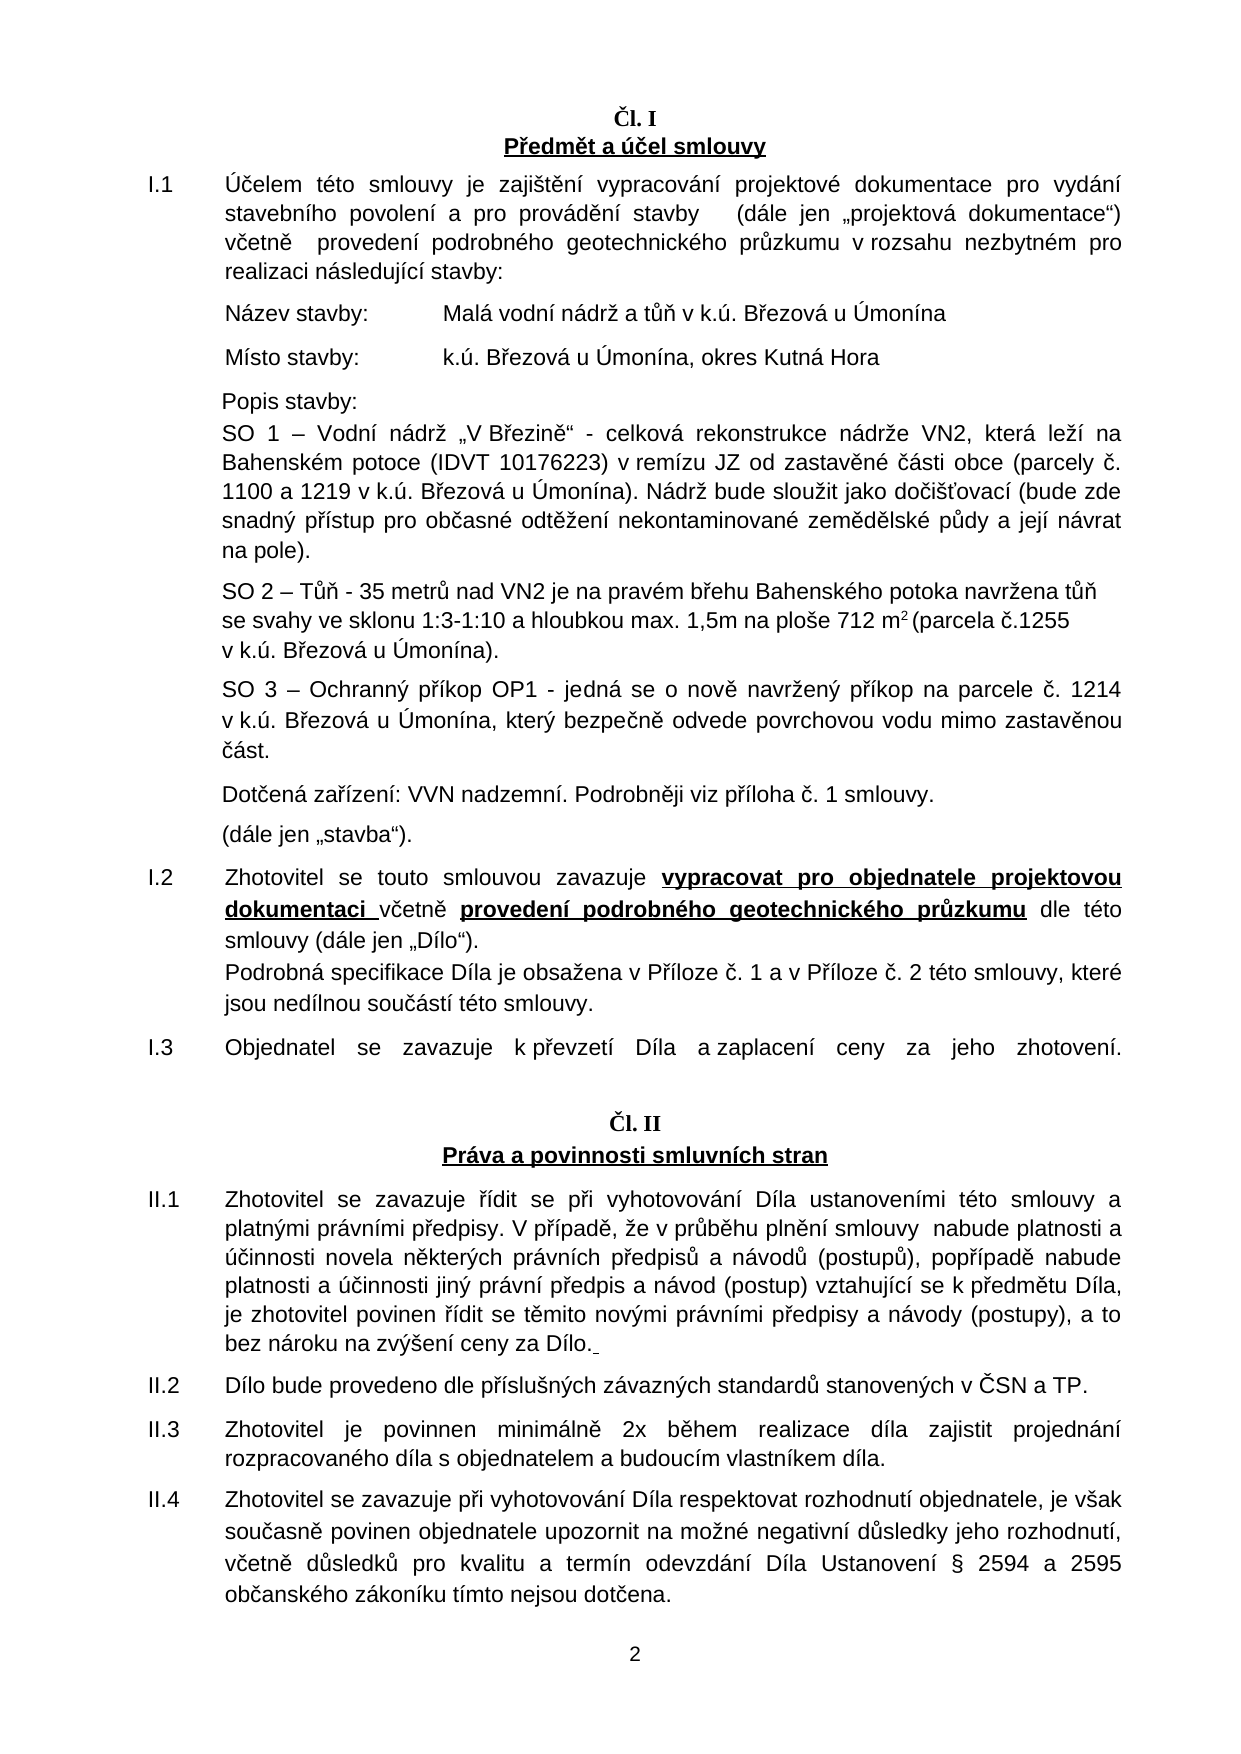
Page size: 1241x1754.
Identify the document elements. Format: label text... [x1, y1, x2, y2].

list Místo stavby: k.ú. Březová u Úmonína, okres Kutná Hora [224, 344, 1122, 370]
list Zhotovitel se zavazuje řídit se při vyhotovování Díla ustanoveními této smlouvy a platnými právními předpisy. V případě, že v průběhu plnění smlouvy nabude platnosti a účinnosti novela některých právních předpisů a návodů (postupů), popřípadě nabude platnosti a účinnosti jiný právní předpis a návod (postup) vztahující se k předmětu Díla, je zhotovitel povinen řídit se těmito novými právními předpisy a návody (postupy), a to bez nároku na zvýšení ceny za Dílo. [148, 1186, 1122, 1357]
text SO 1 – Vodní nádrž „V Březině“ - celková rekonstrukce nádrže VN2, která leží na Bahenském potoce (IDVT 10176223) v remízu JZ od zastavěné části obce (parcely č. 1100 a 1219 v k.ú. Březová u Úmonína). Nádrž bude sloužit jako dočišťovací (bude zde snadný přístup pro občasné odtěžení nekontaminované zemědělské půdy a její návrat na pole). [222, 418, 1122, 564]
text Popis stavby: [221, 388, 1122, 414]
text Čl. I [148, 103, 1122, 133]
list Objednatel se zavazuje k převzetí Díla a zaplacení ceny za jeho zhotovení. [148, 1034, 1122, 1092]
list Dotčená zařízení: VVN nadzemní. Podrobněji viz příloha č. 1 smlouvy. [222, 779, 1122, 809]
list Účelem této smlouvy je zajištění vypracování projektové dokumentace pro vydání stavebního povolení a pro provádění stavby (dále jen „projektová dokumentace“) včetně provedení podrobného geotechnického průzkumu v rozsahu nezbytném pro realizaci následující stavby: [148, 171, 1122, 285]
list Podrobná specifikace Díla je obsažena v Příloze č. 1 a v Příloze č. 2 této smlouvy, které jsou nedílnou součástí této smlouvy. [224, 959, 1122, 1017]
text SO 2 – Tůň - 35 metrů nad VN2 je na pravém břehu Bahenského potoka navržena tůň se svahy ve sklonu 1:3-1:10 a hloubkou max. 1,5m na ploše 712 m2 (parcela č.1255 v k.ú. Březová u Úmonína). [222, 576, 1122, 664]
list Název stavby: Malá vodní nádrž a tůň v k.ú. Březová u Úmonína [224, 300, 1122, 326]
text SO 3 – Ochranný příkop OP1 - jedná se o nově navržený příkop na parcele č. 1214 v k.ú. Březová u Úmonína, který bezpečně odvede povrchovou vodu mimo zastavěnou část. [222, 676, 1122, 763]
list Zhotovitel je povinnen minimálně 2x během realizace díla zajistit projednání rozpracovaného díla s objednatelem a budoucím vlastníkem díla. [148, 1416, 1122, 1471]
list Dílo bude provedeno dle příslušných závazných standardů stanovených v ČSN a TP. [148, 1372, 1122, 1398]
text (dále jen „stavba“). [222, 821, 1122, 848]
list Zhotovitel se zavazuje při vyhotovování Díla respektovat rozhodnutí objednatele, je však současně povinen objednatele upozornit na možné negativní důsledky jeho rozhodnutí, včetně důsledků pro kvalitu a termín odevzdání Díla Ustanovení § 2594 a 2595 občanského zákoníku tímto nejsou dotčena. [148, 1486, 1122, 1607]
list Zhotovitel se touto smlouvou zavazuje vypracovat pro objednatele projektovou dokumentaci včetně provedení podrobného geotechnického průzkumu dle této smlouvy (dále jen „Dílo“). [148, 864, 1122, 953]
text Práva a povinnosti smluvních stran [148, 1110, 1122, 1168]
text Předmět a účel smlouvy [148, 133, 1122, 159]
